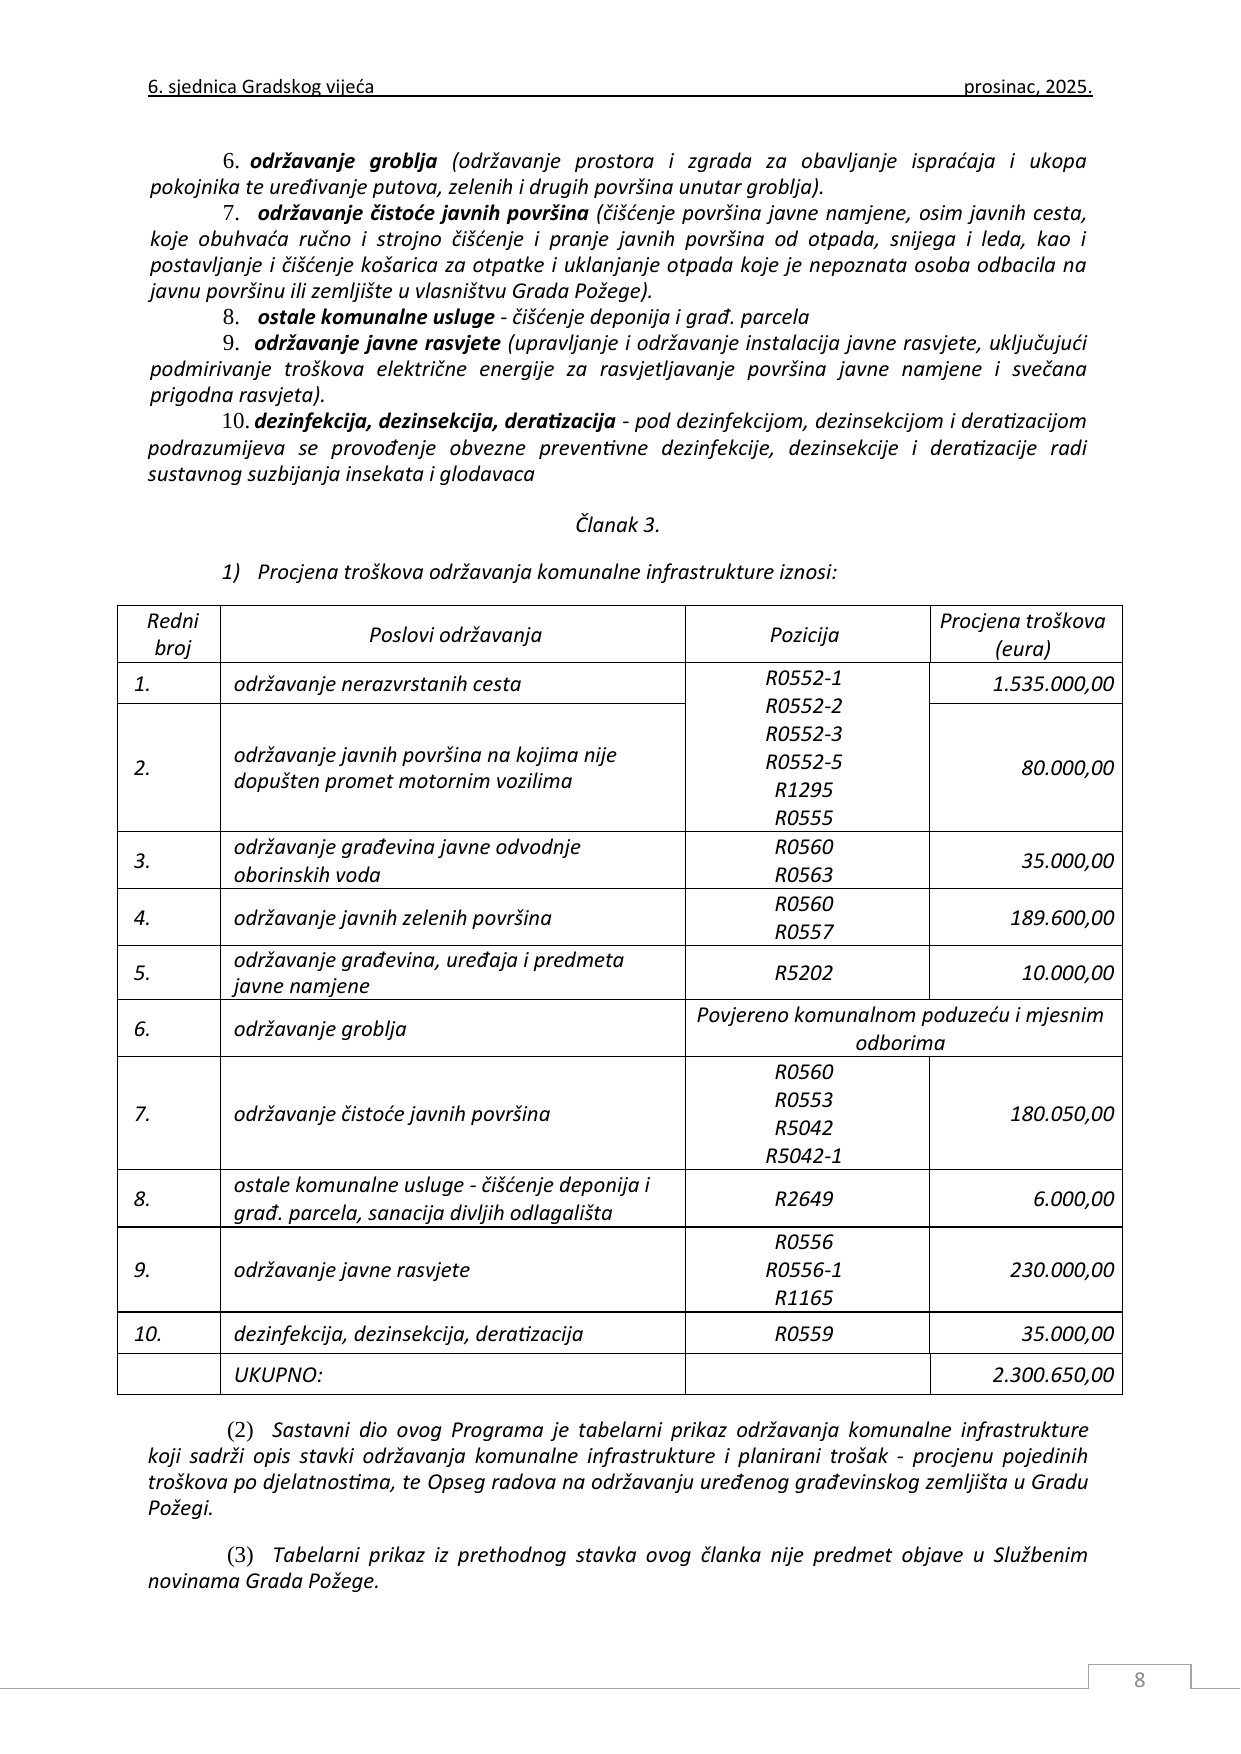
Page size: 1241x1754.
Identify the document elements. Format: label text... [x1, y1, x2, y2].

table_cell R5202 [686, 946, 929, 999]
list ostale komunalne usluge - čišćenje deponija i građ. parcela [150, 304, 1091, 330]
table_cell dezinfekcija, dezinsekcija, deratizacija [221, 1313, 685, 1353]
table_cell [686, 1354, 930, 1394]
table_cell održavanje groblja [221, 1000, 685, 1056]
table_cell R0552-1 R0552-2 R0552-3 R0552-5 R1295 R0555 [686, 663, 929, 831]
table_cell UKUPNO: [221, 1354, 685, 1394]
table_cell 35.000,00 [930, 1313, 1122, 1353]
table_cell Povjereno komunalnom poduzeću i mjesnim odborima [686, 1000, 1122, 1056]
table_cell 80.000,00 [930, 704, 1122, 831]
list Sastavni dio ovog Programa je tabelarni prikaz održavanja komunalne infrastrukture koji sadrži opis stavki održavanja komunalne infrastrukture i planirani trošak - procjenu pojedinih troškova po djelatnostima, te Opseg radova na održavanju uređenog građevinskog zemljišta u Gradu Požegi. [148, 1416, 1093, 1521]
table_cell [118, 1354, 220, 1394]
table_cell R2649 [686, 1170, 929, 1226]
table_cell 10. [118, 1313, 220, 1353]
list održavanje čistoće javnih površina (čišćenje površina javne namjene, osim javnih cesta, koje obuhvaća ručno i strojno čišćenje i pranje javnih površina od otpada, snijega i leda, kao i postavljanje i čišćenje košarica za otpatke i uklanjanje otpada koje je nepoznata osoba odbacila na javnu površinu ili zemljište u vlasništvu Grada Požege). [150, 200, 1091, 304]
table_cell ostale komunalne usluge - čišćenje deponija i građ. parcela, sanacija divljih odlagališta [221, 1170, 685, 1226]
list Tabelarni prikaz iz prethodnog stavka ovog članka nije predmet objave u Službenim novinama Grada Požege. [148, 1542, 1093, 1594]
table_cell održavanje javnih zelenih površina [221, 889, 685, 945]
list održavanje groblja (održavanje prostora i zgrada za obavljanje ispraćaja i ukopa pokojnika te uređivanje putova, zelenih i drugih površina unutar groblja). [150, 148, 1091, 200]
table_cell R0560 R0553 R5042 R5042-1 [686, 1057, 929, 1169]
table_cell 35.000,00 [930, 832, 1122, 888]
table_cell 189.600,00 [930, 889, 1122, 945]
list Procjena troškova održavanja komunalne infrastrukture iznosi: [221, 562, 1093, 584]
table_header Poslovi održavanja [221, 606, 685, 662]
table_cell 10.000,00 [930, 946, 1122, 999]
table_cell održavanje javne rasvjete [221, 1228, 685, 1311]
table_cell R0560 R0563 [686, 832, 929, 888]
table_cell održavanje građevina javne odvodnje oborinskih voda [221, 832, 685, 888]
table_cell 230.000,00 [930, 1228, 1122, 1311]
table_cell održavanje građevina, uređaja i predmeta javne namjene [221, 946, 685, 999]
table_header Procjena troškova (eura) [931, 606, 1122, 662]
table_cell održavanje čistoće javnih površina [221, 1057, 685, 1169]
table_cell 2. [118, 704, 220, 831]
table_cell R0556 R0556-1 R1165 [686, 1228, 929, 1311]
table_cell R0559 [686, 1313, 929, 1353]
table_cell 1. [118, 663, 220, 703]
table_cell R0560 R0557 [686, 889, 929, 945]
table_cell 7. [118, 1057, 220, 1169]
table_cell održavanje nerazvrstanih cesta [221, 663, 685, 703]
table_cell 5. [118, 946, 220, 999]
table_cell 6.000,00 [930, 1170, 1122, 1226]
table_cell 1.535.000,00 [930, 663, 1122, 703]
table_cell 180.050,00 [930, 1057, 1122, 1169]
table_cell 8. [118, 1170, 220, 1226]
table_cell 9. [118, 1228, 220, 1311]
list održavanje javne rasvjete (upravljanje i održavanje instalacija javne rasvjete, uključujući podmirivanje troškova električne energije za rasvjetljavanje površina javne namjene i svečana prigodna rasvjeta). [150, 330, 1091, 408]
table_header Redni broj [118, 606, 220, 662]
table_header Pozicija [686, 606, 930, 662]
table_cell 3. [118, 832, 220, 888]
table_cell održavanje javnih površina na kojima nije dopušten promet motornim vozilima [221, 704, 685, 831]
table_cell 4. [118, 889, 220, 945]
table_cell 6. [118, 1000, 220, 1056]
table_cell 2.300.650,00 [931, 1354, 1122, 1394]
list dezinfekcija, dezinsekcija, deratizacija - pod dezinfekcijom, dezinsekcijom i deratizacijom podrazumijeva se provođenje obvezne preventivne dezinfekcije, dezinsekcije i deratizacije radi sustavnog suzbijanja insekata i glodavaca [148, 408, 1091, 486]
text Članak 3. [148, 511, 1091, 537]
